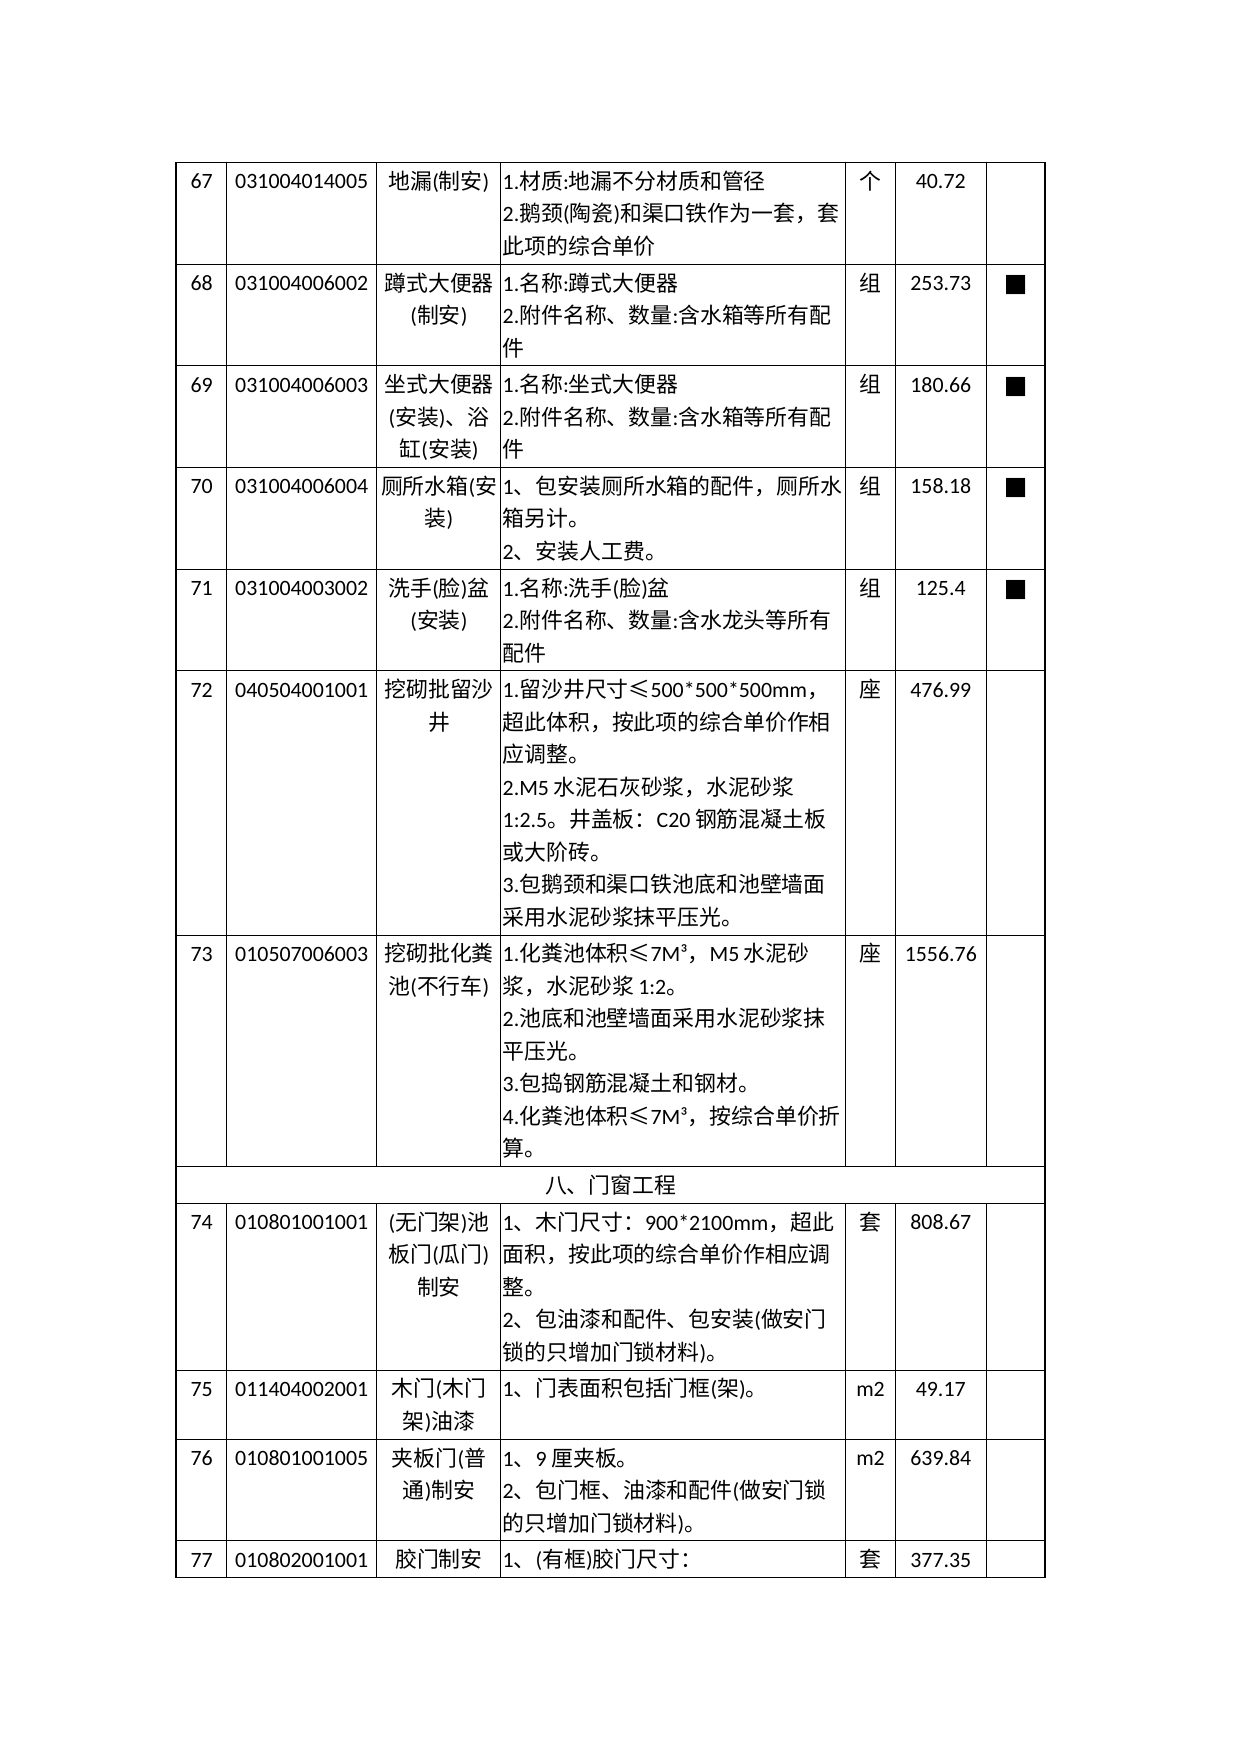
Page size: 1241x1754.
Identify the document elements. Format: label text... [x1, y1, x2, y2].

table_cell 639.84 [896, 1440, 986, 1540]
table_cell [987, 163, 1044, 264]
table_cell 808.67 [896, 1204, 986, 1369]
table_cell 010801001001 [227, 1204, 376, 1369]
table_cell 70 [177, 468, 226, 569]
table_cell 组 [846, 468, 895, 569]
table_cell 69 [177, 366, 226, 467]
table_cell 75 [177, 1371, 226, 1439]
table_cell 180.66 [896, 366, 986, 467]
table_cell 坐式大便器(安装)、浴缸(安装) [377, 366, 500, 467]
table_cell [987, 1371, 1044, 1439]
table_cell m2 [846, 1371, 895, 1439]
table_cell 031004003002 [227, 570, 376, 670]
table_cell (无门架)池板门(瓜门)制安 [377, 1204, 500, 1369]
table_cell [987, 1204, 1044, 1369]
table_cell 010801001005 [227, 1440, 376, 1540]
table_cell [501, 1541, 845, 1577]
table_cell 158.18 [896, 468, 986, 569]
table_cell [987, 671, 1044, 934]
table_cell 010507006003 [227, 936, 376, 1166]
table_cell 67 [177, 163, 226, 264]
table_cell 40.72 [896, 163, 986, 264]
table_cell 011404002001 [227, 1371, 376, 1439]
table_cell 1.名称:坐式大便器 2.附件名称、数量:含水箱等所有配件 [501, 366, 845, 467]
table_cell 组 [846, 265, 895, 365]
table_cell 68 [177, 265, 226, 365]
table_cell 031004014005 [227, 163, 376, 264]
table_cell 031004006003 [227, 366, 376, 467]
table_cell ■ [987, 570, 1044, 670]
table_cell ■ [987, 265, 1044, 365]
table_cell 1、包安装厕所水箱的配件，厕所水箱另计。 2、安装人工费。 [501, 468, 845, 569]
table_cell 1.化粪池体积≤7M³，M5水泥砂浆，水泥砂浆1:2。 2.池底和池壁墙面采用水泥砂浆抹平压光。 3.包捣钢筋混凝土和钢材。 4.化粪池体积≤7M³，按综合单价折算。 [501, 936, 845, 1166]
table_cell 1.留沙井尺寸≤500*500*500mm，超此体积，按此项的综合单价作相应调整。 2.M5水泥石灰砂浆，水泥砂浆1:2.5。井盖板：C20钢筋混凝土板或大阶砖。 3.包鹅颈和渠口铁池底和池壁墙面采用水泥砂浆抹平压光。 [501, 671, 845, 934]
table_cell 八、门窗工程 [177, 1167, 1044, 1203]
table_cell 个 [846, 163, 895, 264]
table_cell 1.材质:地漏不分材质和管径 2.鹅颈(陶瓷)和渠口铁作为一套，套此项的综合单价 [501, 163, 845, 264]
table_cell 厕所水箱(安装) [377, 468, 500, 569]
table_cell 476.99 [896, 671, 986, 934]
table_cell [987, 936, 1044, 1166]
table_cell 1.名称:蹲式大便器 2.附件名称、数量:含水箱等所有配件 [501, 265, 845, 365]
table_cell 77 [177, 1541, 226, 1577]
table_cell 49.17 [896, 1371, 986, 1439]
table_cell 套 [846, 1541, 895, 1577]
table_cell ■ [987, 366, 1044, 467]
table_cell 座 [846, 671, 895, 934]
table_cell 010802001001 [227, 1541, 376, 1577]
table_cell 040504001001 [227, 671, 376, 934]
table_cell 031004006002 [227, 265, 376, 365]
table_cell 座 [846, 936, 895, 1166]
table_cell 1.名称:洗手(脸)盆 2.附件名称、数量:含水龙头等所有配件 [501, 570, 845, 670]
table_cell 72 [177, 671, 226, 934]
table_cell 031004006004 [227, 468, 376, 569]
table_cell 1、门表面积包括门框(架)。 [501, 1371, 845, 1439]
table_cell 夹板门(普通)制安 [377, 1440, 500, 1540]
table_cell [987, 1440, 1044, 1540]
table_cell 253.73 [896, 265, 986, 365]
table_cell [987, 1541, 1044, 1577]
table_cell 76 [177, 1440, 226, 1540]
table_cell 73 [177, 936, 226, 1166]
table_cell m2 [846, 1440, 895, 1540]
table_cell 地漏(制安) [377, 163, 500, 264]
table_cell 胶门制安 [377, 1541, 500, 1577]
table_cell 1、木门尺寸：900*2100mm，超此面积，按此项的综合单价作相应调整。 2、包油漆和配件、包安装(做安门锁的只增加门锁材料)。 [501, 1204, 845, 1369]
table_cell 125.4 [896, 570, 986, 670]
table_cell 377.35 [896, 1541, 986, 1577]
table_cell 1、9厘夹板。 2、包门框、油漆和配件(做安门锁的只增加门锁材料)。 [501, 1440, 845, 1540]
table_cell 洗手(脸)盆(安装) [377, 570, 500, 670]
table_cell 木门(木门架)油漆 [377, 1371, 500, 1439]
table_cell 74 [177, 1204, 226, 1369]
table_cell 挖砌批化粪池(不行车) [377, 936, 500, 1166]
table_cell 组 [846, 570, 895, 670]
table_cell ■ [987, 468, 1044, 569]
table_cell 挖砌批留沙井 [377, 671, 500, 934]
table_cell 71 [177, 570, 226, 670]
table_cell 组 [846, 366, 895, 467]
table_cell 1556.76 [896, 936, 986, 1166]
table_cell 套 [846, 1204, 895, 1369]
table_cell 蹲式大便器(制安) [377, 265, 500, 365]
